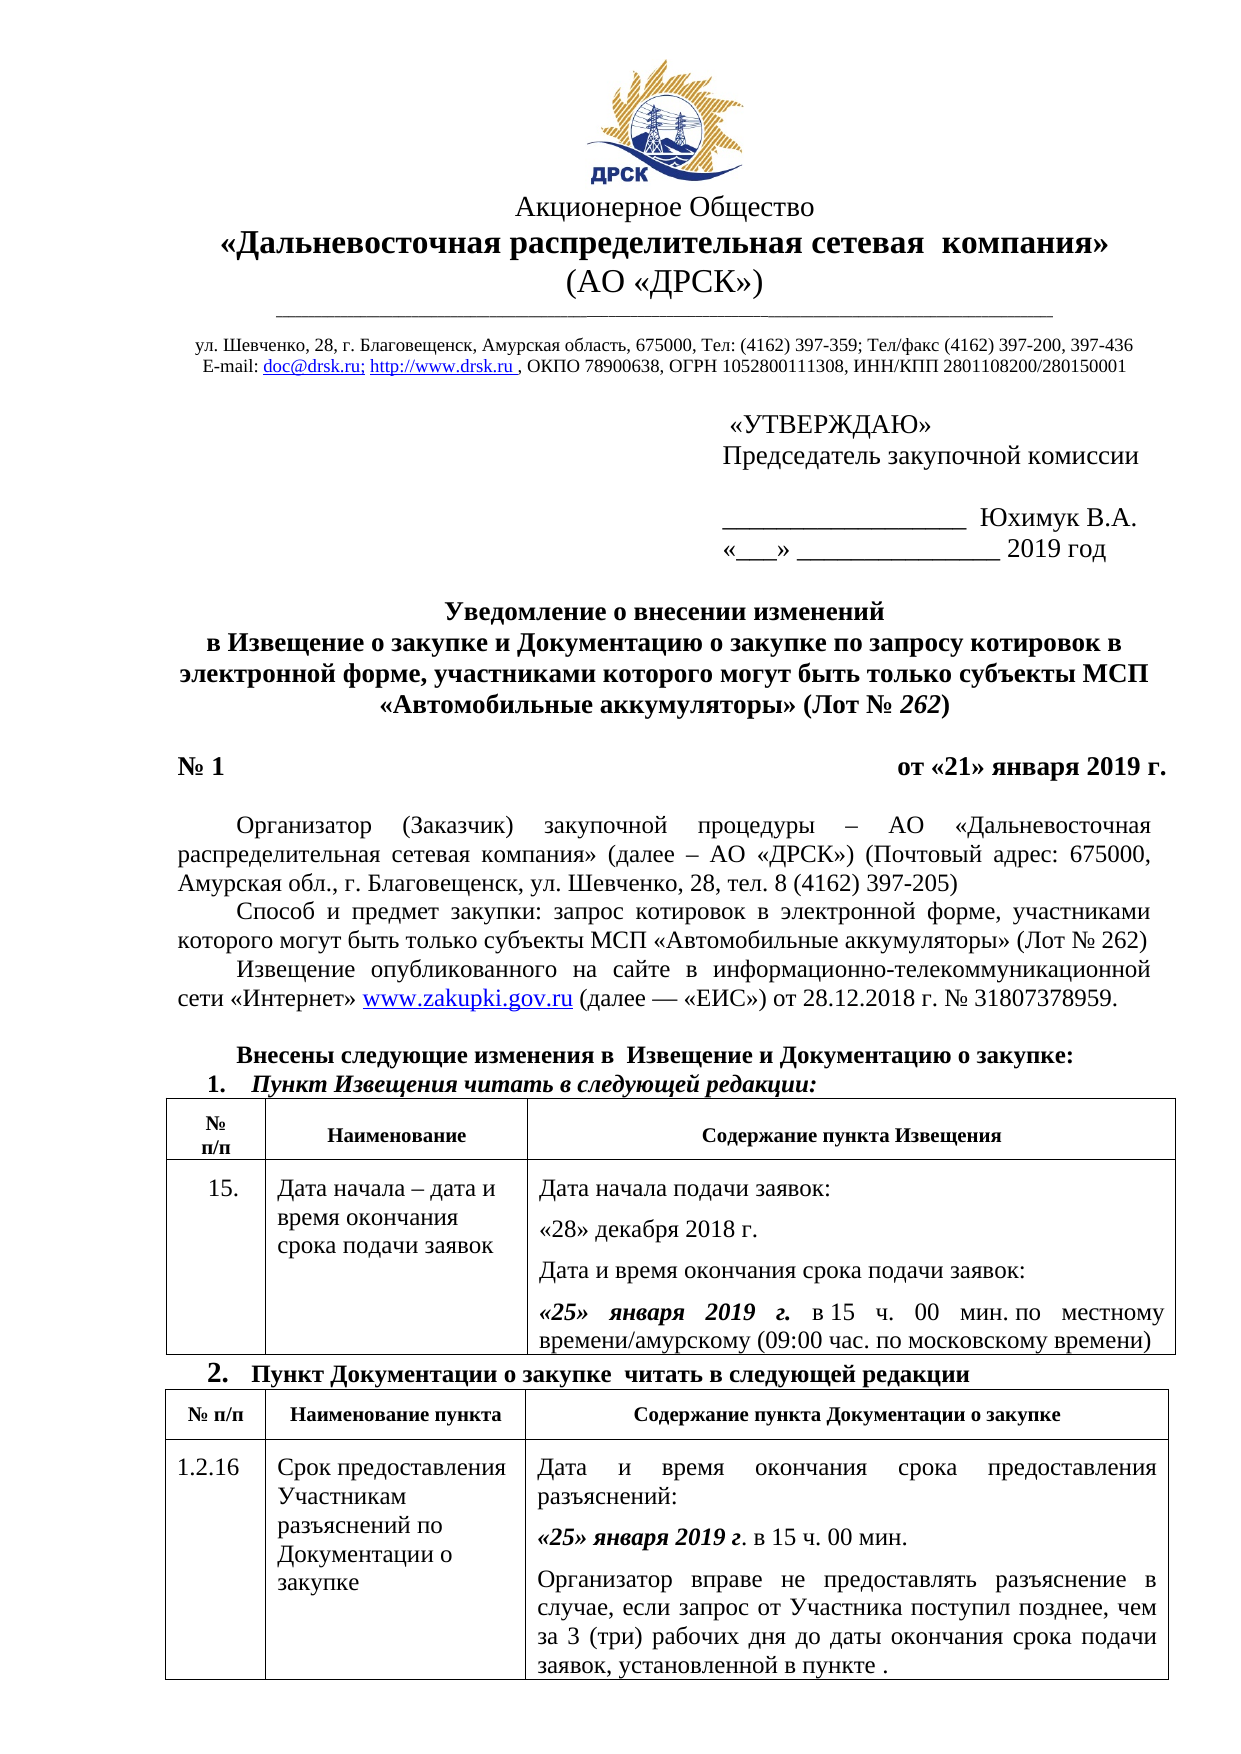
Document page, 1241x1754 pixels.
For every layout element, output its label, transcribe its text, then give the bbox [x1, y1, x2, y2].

text ул. Шевченко, 28, г. Благовещенск, Амурская область, 675000, Тел: (4162) 397-359; Тел/факс (4162) 397-200, 397-436 [177, 333, 1152, 355]
picture [585, 59, 744, 190]
text E-mail: doc@drsk.ru; http://www.drsk.ru , ОКПО 78900638, ОГРН 1052800111308, ИНН/КПП 2801108200/280150001 [177, 355, 1152, 377]
list Способ и предмет закупки: запрос котировок в электронной форме, участниками которого могут быть только субъекты МСП «Автомобильные аккумуляторы» (Лот № 262) [177, 896, 1152, 954]
table_cell Срок предоставления Участникам разъяснений по Документации о закупке [266, 1440, 525, 1679]
table_header Содержание пункта Извещения [528, 1099, 1175, 1159]
list Внесены следующие изменения в Извещение и Документацию о закупке: [177, 1040, 1152, 1069]
text Председатель закупочной комиссии [722, 439, 1152, 470]
text «УТВЕРЖДАЮ» [722, 408, 1152, 439]
list Извещение опубликованного на сайте в информационно-телекоммуникационной сети «Интернет» www.zakupki.gov.ru (далее — «ЕИС») от 28.12.2018 г. № 31807378959. [177, 954, 1152, 1011]
text «___» _______________ 2019 год [722, 532, 1152, 563]
table_cell Дата начала подачи заявок: «28» декабря 2018 г. Дата и время окончания срока подачи заявок: «25» января 2019 г. в 15 ч. 00 мин. по местному времени/амурскому (09:00 час. по московскому времени) [528, 1160, 1175, 1354]
text Акционерное Общество [177, 189, 1152, 223]
list № 1 от «21» января 2019 г. [177, 750, 1152, 781]
table_header Наименование пункта [266, 1390, 525, 1439]
list Пункт Извещения читать в следующей редакции: [177, 1069, 1152, 1098]
table_header № п/п [166, 1390, 265, 1439]
table_header Наименование [266, 1099, 527, 1159]
list в Извещение о закупке и Документацию о закупке по запросу котировок в электронной форме, участниками которого могут быть только субъекты МСП «Автомобильные аккумуляторы» (Лот № 262) [177, 626, 1152, 719]
list Организатор (Заказчик) закупочной процедуры – АО «Дальневосточная распределительная сетевая компания» (далее – АО «ДРСК») (Почтовый адрес: 675000, Амурская обл., г. Благовещенск, ул. Шевченко, 28, тел. 8 (4162) 397-205) [177, 810, 1152, 896]
table_header № п/п [167, 1099, 265, 1159]
list Пункт Документации о закупке читать в следующей редакции [177, 1355, 1152, 1389]
text __________________ Юхимук В.А. [722, 501, 1152, 532]
table_cell Дата и время окончания срока предоставления разъяснений: «25» января 2019 г. в 15 ч. 00 мин. Организатор вправе не предоставлять разъяснение в случае, если запрос от Участника поступил позднее, чем за 3 (три) рабочих дня до даты окончания срока подачи заявок, установленной в пункте 0. [526, 1440, 1168, 1679]
table_cell 1.2.16 [166, 1440, 265, 1679]
table_cell 15. [167, 1160, 265, 1354]
text «Дальневосточная распределительная сетевая компания» [177, 223, 1152, 261]
table_header Содержание пункта Документации о закупке [526, 1390, 1168, 1439]
list Уведомление о внесении изменений [177, 594, 1152, 626]
text (АО «ДРСК») [177, 261, 1152, 299]
table_cell Дата начала – дата и время окончания срока подачи заявок [266, 1160, 527, 1354]
text _____________________________________________________________________________________________________________________ [177, 299, 1152, 319]
